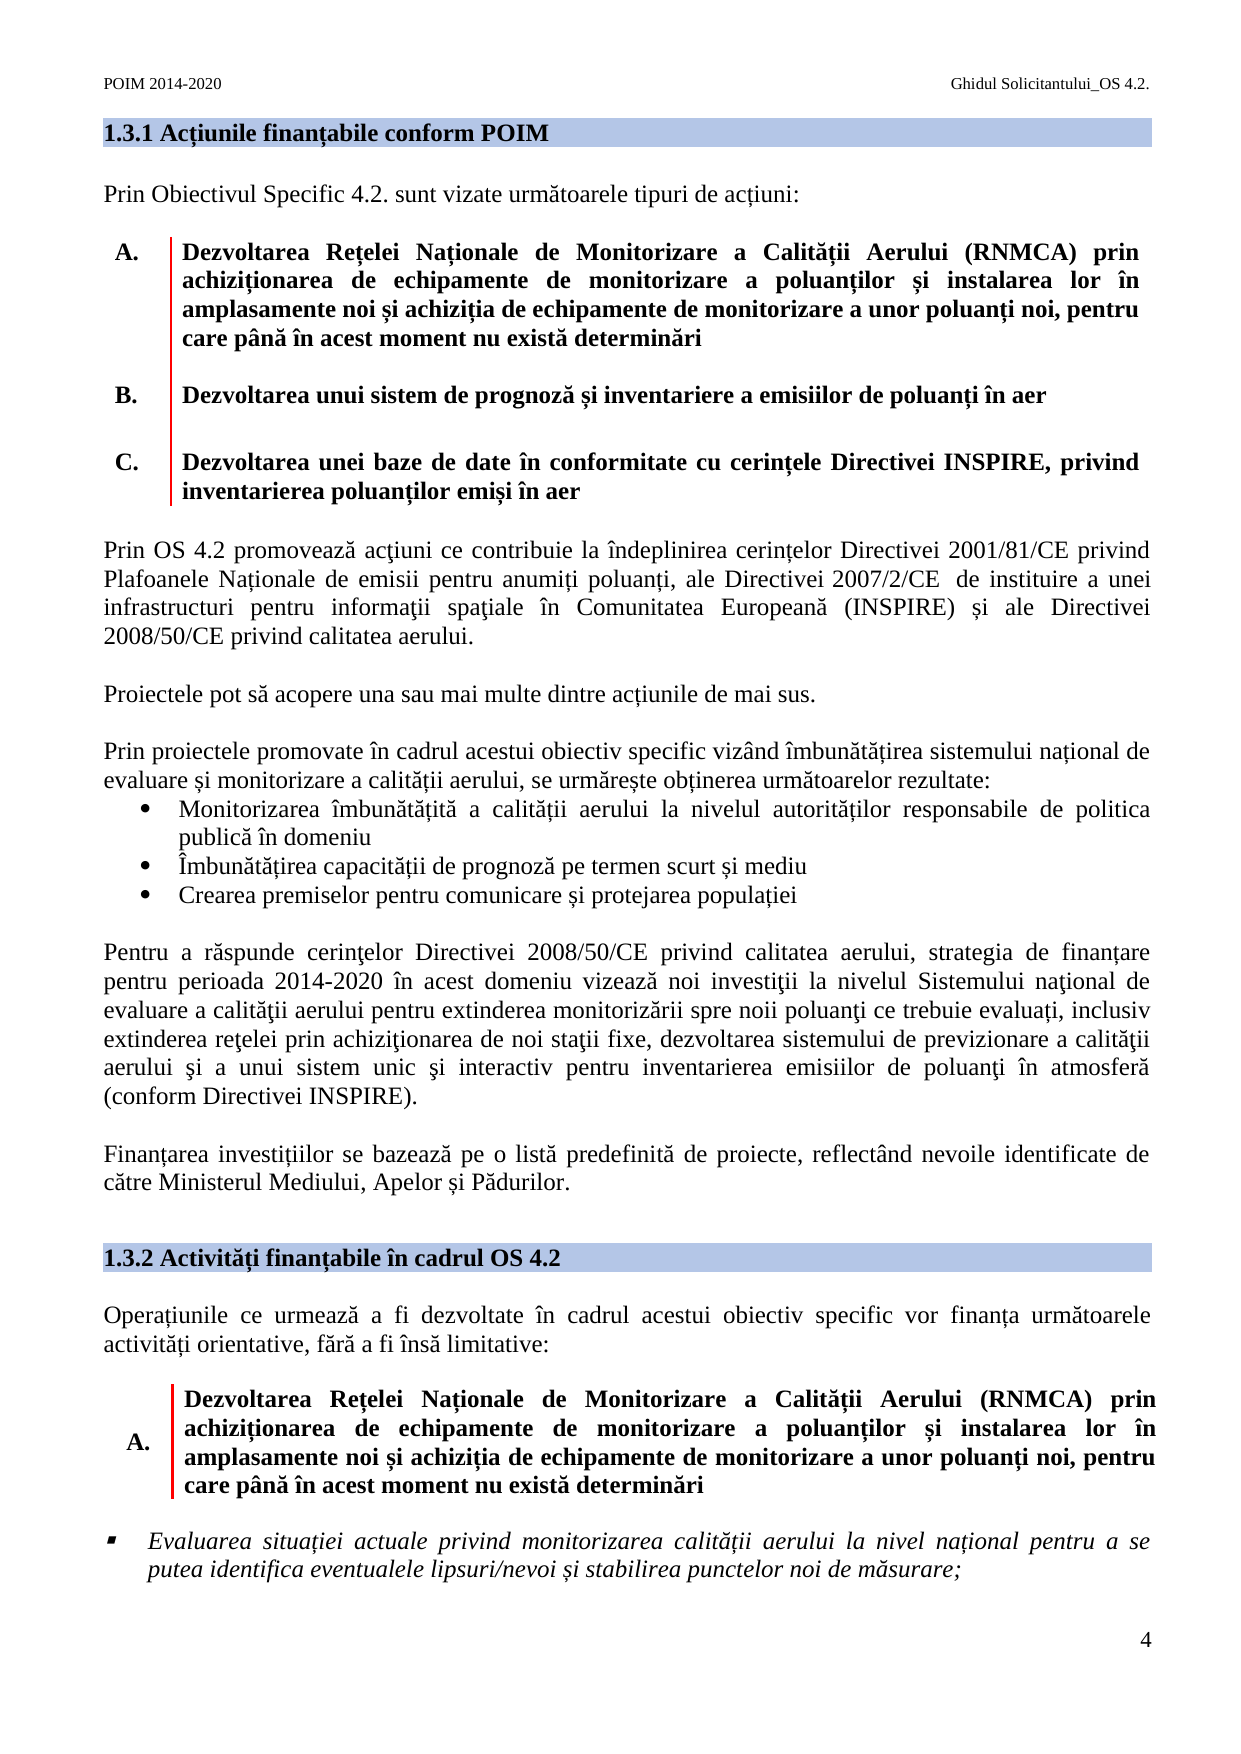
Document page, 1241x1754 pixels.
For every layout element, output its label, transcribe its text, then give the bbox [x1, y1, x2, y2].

table_cell Dezvoltarea unui sistem de prognoză și inventariere a emisiilor de poluanți în aer [172, 381, 1152, 447]
text Prin proiectele promovate în cadrul acestui obiectiv specific vizând îmbunătățirea sistemului național de evaluare și monitorizare a calității aerului, se urmărește obținerea următoarelor rezultate: [103, 736, 1152, 794]
table_header A. [103, 1384, 171, 1499]
table_cell B. [103, 381, 170, 447]
list Crearea premiselor pentru comunicare și protejarea populației [141, 880, 1152, 909]
text Proiectele pot să acopere una sau mai multe dintre acțiunile de mai sus. [103, 679, 1152, 707]
subtitle 1.3.2 Activități finanțabile în cadrul OS 4.2 [103, 1243, 1152, 1272]
text Finanțarea investițiilor se bazează pe o listă predefinită de proiecte, reflectând nevoile identificate de către Ministerul Mediului, Apelor și Pădurilor. [103, 1139, 1152, 1196]
table_cell Dezvoltarea unei baze de date în conformitate cu cerințele Directivei INSPIRE, privind inventarierea poluanților emiși în aer [172, 448, 1152, 506]
list Evaluarea situației actuale privind monitorizarea calității aerului la nivel național pentru a se putea identifica eventualele lipsuri/nevoi și stabilirea punctelor noi de măsurare; [103, 1526, 1152, 1583]
table_header Dezvoltarea Rețelei Naționale de Monitorizare a Calității Aerului (RNMCA) prin achiziționarea de echipamente de monitorizare a poluanților și instalarea lor în amplasamente noi și achiziția de echipamente de monitorizare a unor poluanți noi, pentru care până în acest moment nu există determinări [172, 237, 1152, 381]
list Îmbunătățirea capacității de prognoză pe termen scurt și mediu [141, 851, 1152, 880]
text Operațiunile ce urmează a fi dezvoltate în cadrul acestui obiectiv specific vor finanța următoarele activități orientative, fără a fi însă limitative: [103, 1301, 1152, 1358]
table_header Dezvoltarea Rețelei Naționale de Monitorizare a Calității Aerului (RNMCA) prin achiziționarea de echipamente de monitorizare a poluanților și instalarea lor în amplasamente noi și achiziția de echipamente de monitorizare a unor poluanți noi, pentru care până în acest moment nu există determinări [174, 1384, 1168, 1499]
text Prin OS 4.2 promovează acţiuni ce contribuie la îndeplinirea cerințelor Directivei 2001/81/CE privind Plafoanele Naționale de emisii pentru anumiți poluanți, ale Directivei 2007/2/CE de instituire a unei infrastructuri pentru informaţii spaţiale în Comunitatea Europeană (INSPIRE) și ale Directivei 2008/50/CE privind calitatea aerului. [103, 535, 1152, 650]
text Pentru a răspunde cerinţelor Directivei 2008/50/CE privind calitatea aerului, strategia de finanțare pentru perioada 2014-2020 în acest domeniu vizează noi investiţii la nivelul Sistemului naţional de evaluare a calităţii aerului pentru extinderea monitorizării spre noii poluanţi ce trebuie evaluați, inclusiv extinderea reţelei prin achiziţionarea de noi staţii fixe, dezvoltarea sistemului de previzionare a calităţii aerului şi a unui sistem unic şi interactiv pentru inventarierea emisiilor de poluanţi în atmosferă (conform Directivei INSPIRE). [103, 937, 1152, 1110]
table_header A. [103, 237, 170, 381]
table_cell C. [103, 448, 170, 506]
text Prin Obiectivul Specific 4.2. sunt vizate următoarele tipuri de acțiuni: [103, 179, 1152, 208]
subtitle 1.3.1 Acțiunile finanțabile conform POIM [103, 118, 1152, 147]
list Monitorizarea îmbunătățită a calității aerului la nivelul autorităților responsabile de politica publică în domeniu [141, 794, 1152, 851]
